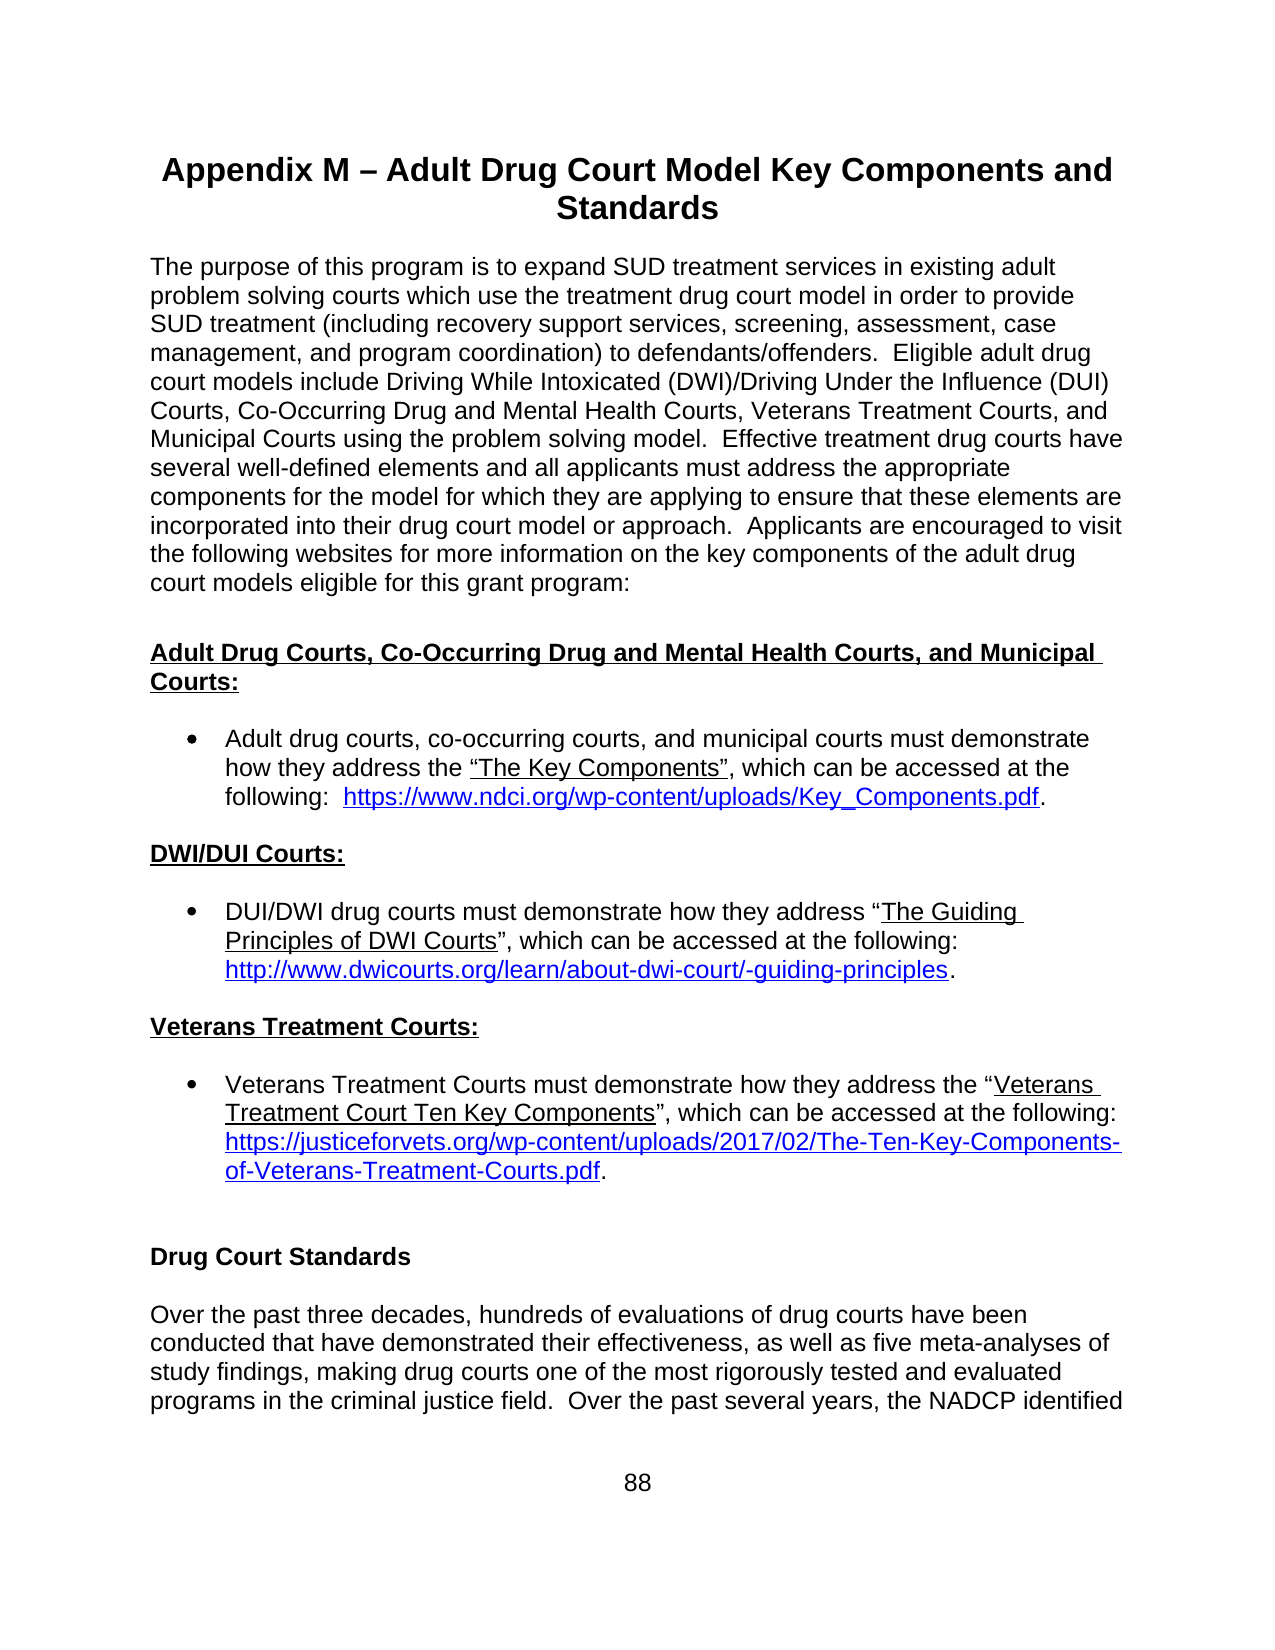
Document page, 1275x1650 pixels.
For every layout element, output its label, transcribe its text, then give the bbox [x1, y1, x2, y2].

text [150, 1300, 1125, 1415]
text The purpose of this program is to expand SUD treatment services in existing adult problem solving courts which use the treatment drug court model in order to provide SUD treatment (including recovery support services, screening, assessment, case management, and program coordination) to defendants/offenders. Eligible adult drug court models include Driving While Intoxicated (DWI)/Driving Under the Influence (DUI) Courts, Co-Occurring Drug and Mental Health Courts, Veterans Treatment Courts, and Municipal Courts using the problem solving model. Effective treatment drug courts have several well-defined elements and all applicants must address the appropriate components for the model for which they are applying to ensure that these elements are incorporated into their drug court model or approach. Applicants are encouraged to visit the following websites for more information on the key components of the adult drug court models eligible for this grant program: [150, 252, 1125, 597]
text DWI/DUI Courts: [150, 839, 1125, 868]
list Adult drug courts, co-occurring courts, and municipal courts must demonstrate how they address the “The Key Components”, which can be accessed at the following: https://www.ndci.org/wp-content/uploads/Key_Components.pdf. [187, 724, 1125, 811]
list Veterans Treatment Courts must demonstrate how they address the “Veterans Treatment Court Ten Key Components”, which can be accessed at the following: https://justiceforvets.org/wp-content/uploads/2017/02/The-Ten-Key-Components-of-Veterans-Treatment-Courts.pdf. [187, 1069, 1125, 1185]
text Veterans Treatment Courts: [150, 1012, 1125, 1041]
text Adult Drug Courts, Co-Occurring Drug and Mental Health Courts, and Municipal Courts: [150, 638, 1125, 696]
list DUI/DWI drug courts must demonstrate how they address “The Guiding Principles of DWI Courts”, which can be accessed at the following: http://www.dwicourts.org/learn/about-dwi-court/-guiding-principles. [187, 897, 1125, 983]
text Drug Court Standards [150, 1242, 1125, 1271]
subtitle Appendix M – Adult Drug Court Model Key Components and Standards [150, 150, 1125, 227]
